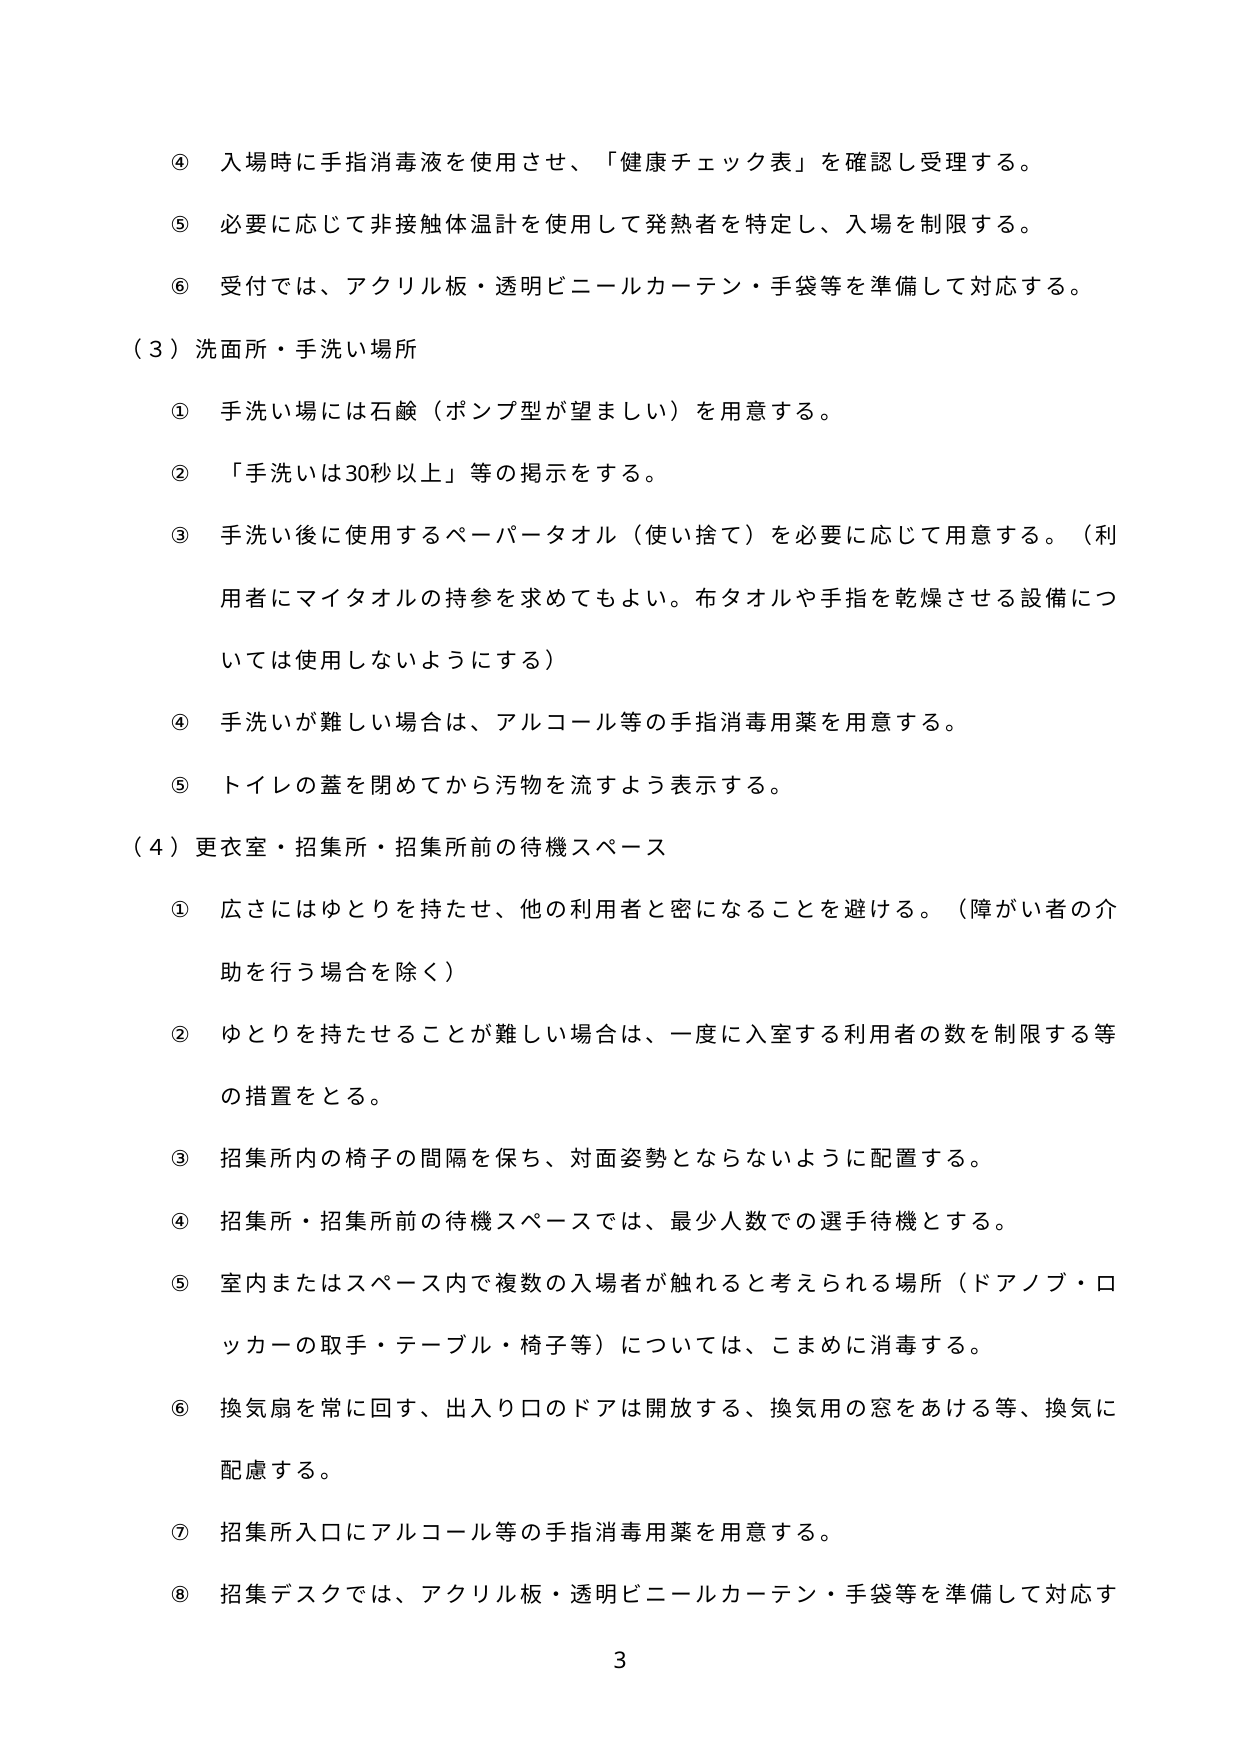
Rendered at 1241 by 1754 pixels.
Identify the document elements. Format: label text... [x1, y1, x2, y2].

text ⑤ 室内またはスペース内で複数の入場者が触れると考えられる場所（ドアノブ・ロッカーの取手・テーブル・椅子等）については、こまめに消毒する。 [169, 1251, 1120, 1375]
text ② ゆとりを持たせることが難しい場合は、一度に入室する利用者の数を制限する等の措置をとる。 [169, 1002, 1120, 1126]
text ⑥ 換気扇を常に回す、出入り口のドアは開放する、換気用の窓をあける等、換気に配慮する。 [169, 1375, 1120, 1500]
text ① 広さにはゆとりを持たせ、他の利用者と密になることを避ける。（障がい者の介助を行う場合を除く） [169, 877, 1120, 1002]
text ⑤ 必要に応じて非接触体温計を使用して発熱者を特定し、入場を制限する。 [169, 192, 1120, 254]
text ③ 招集所内の椅子の間隔を保ち、対面姿勢とならないように配置する。 [169, 1126, 1120, 1188]
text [169, 1562, 1120, 1624]
text ⑦ 招集所入口にアルコール等の手指消毒用薬を用意する。 [169, 1500, 1120, 1562]
text （４）更衣室・招集所・招集所前の待機スペース [120, 815, 1120, 877]
text ② 「手洗いは30秒以上」等の掲示をする。 [169, 441, 1120, 503]
text （３）洗面所・手洗い場所 [120, 316, 1120, 379]
text ③ 手洗い後に使用するペーパータオル（使い捨て）を必要に応じて用意する。（利用者にマイタオルの持参を求めてもよい。布タオルや手指を乾燥させる設備については使用しないようにする） [169, 503, 1120, 690]
text ④ 入場時に手指消毒液を使用させ、「健康チェック表」を確認し受理する。 [169, 129, 1120, 192]
text ④ 手洗いが難しい場合は、アルコール等の手指消毒用薬を用意する。 [169, 690, 1120, 752]
text ④ 招集所・招集所前の待機スペースでは、最少人数での選手待機とする。 [169, 1188, 1120, 1251]
text ⑥ 受付では、アクリル板・透明ビニールカーテン・手袋等を準備して対応する。 [169, 254, 1120, 316]
text ⑤ トイレの蓋を閉めてから汚物を流すよう表示する。 [169, 752, 1120, 815]
text ① 手洗い場には石鹸（ポンプ型が望ましい）を用意する。 [169, 379, 1120, 441]
